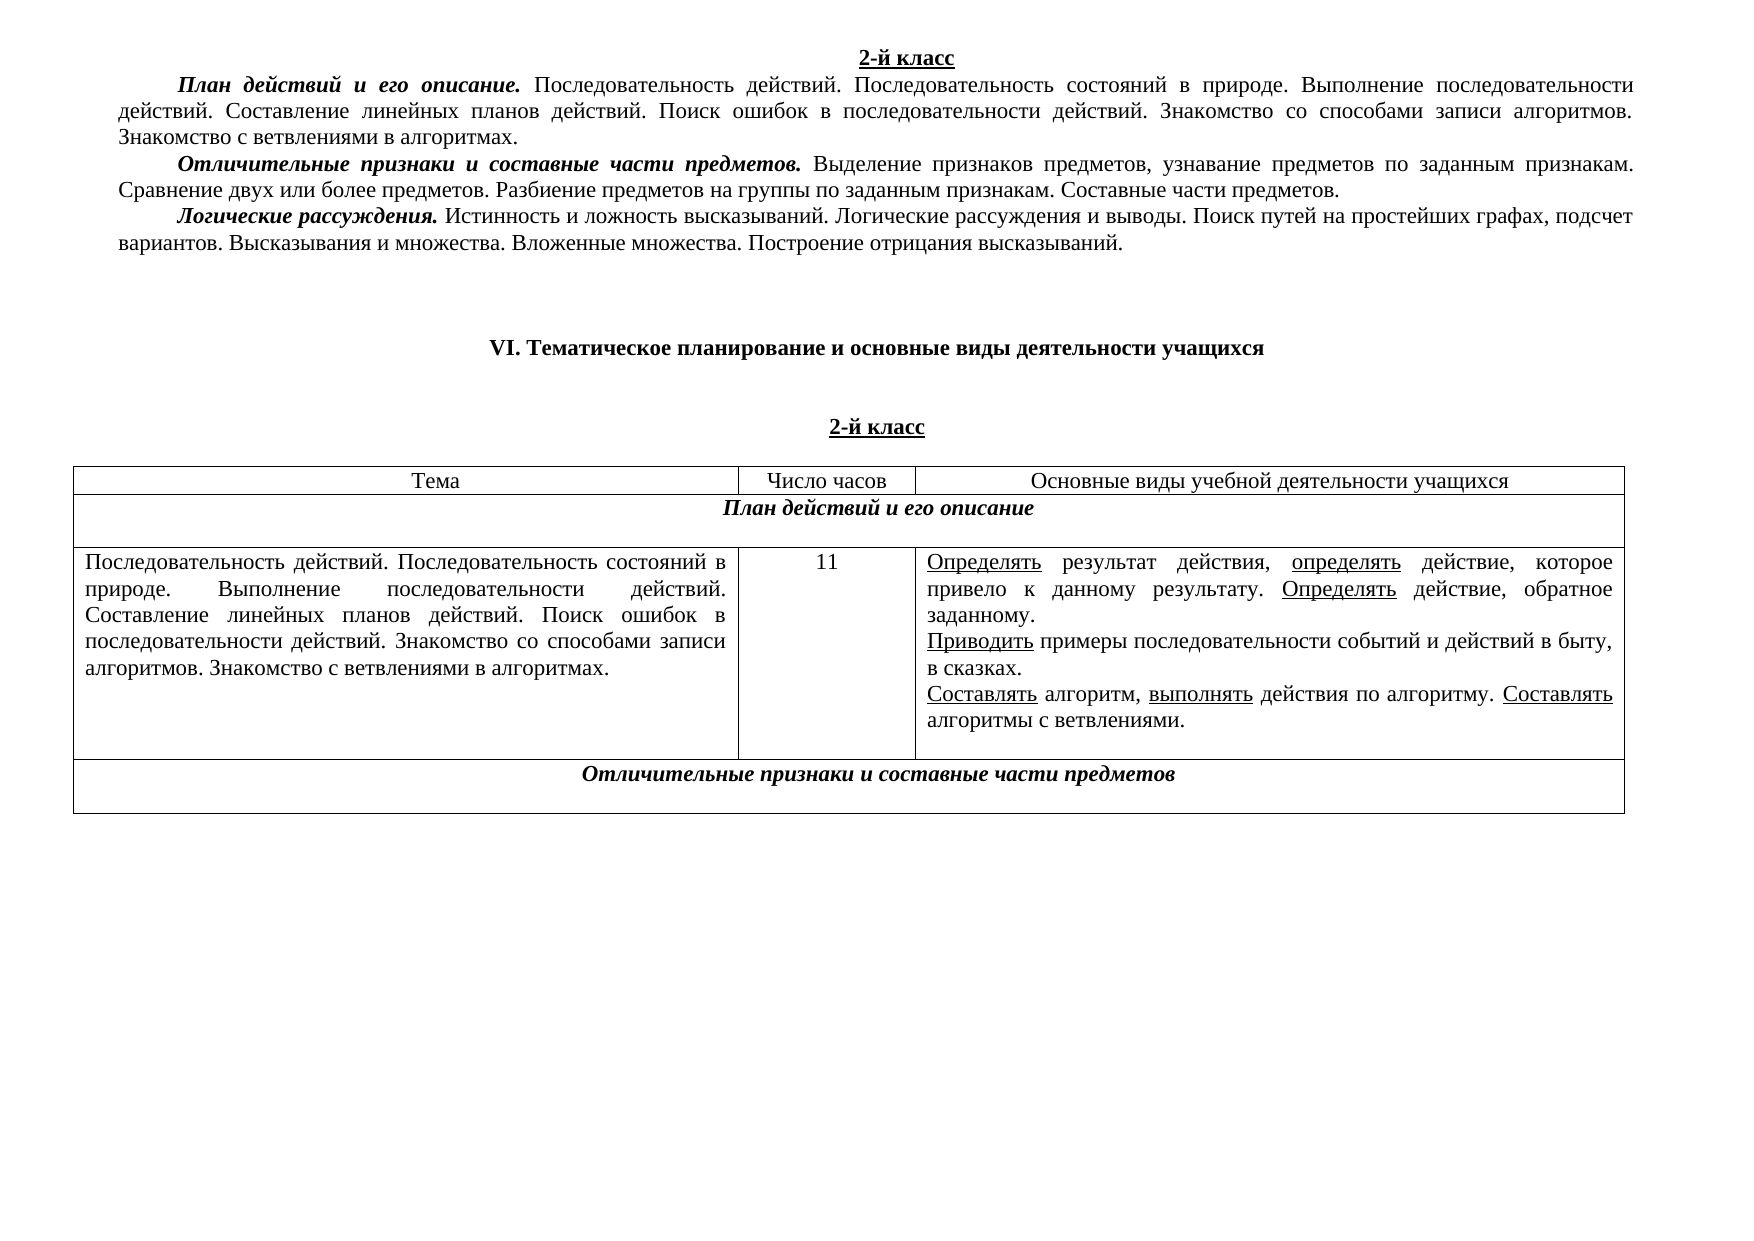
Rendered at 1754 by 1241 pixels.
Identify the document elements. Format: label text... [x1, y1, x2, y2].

text Логические рассуждения. Истинность и ложность высказываний. Логические рассуждения и выводы. Поиск путей на простейших графах, подсчет вариантов. Высказывания и множества. Вложенные множества. Построение отрицания высказываний. [118, 202, 1636, 255]
table_cell 11 [739, 548, 915, 759]
text 2-й класс [118, 44, 1636, 71]
text Отличительные признаки и составные части предметов. Выделение признаков предметов, узнавание предметов по заданным признакам. Сравнение двух или более предметов. Разбиение предметов на группы по заданным признакам. Составные части предметов. [118, 150, 1636, 202]
table_header Основные виды учебной деятельности учащихся [916, 467, 1624, 493]
table_cell План действий и его описание [74, 495, 1624, 547]
table_cell Отличительные признаки и составные части предметов [74, 760, 1624, 813]
table_header Число часов [739, 467, 915, 493]
text План действий и его описание. Последовательность действий. Последовательность состояний в природе. Выполнение последовательности действий. Составление линейных планов действий. Поиск ошибок в последовательности действий. Знакомство со способами записи алгоритмов. Знакомство с ветвлениями в алгоритмах. [118, 71, 1636, 150]
table_cell Последовательность действий. Последовательность состояний в природе. Выполнение последовательности действий. Составление линейных планов действий. Поиск ошибок в последовательности действий. Знакомство со способами записи алгоритмов. Знакомство с ветвлениями в алгоритмах. [74, 548, 738, 759]
table_cell Определять результат действия, определять действие, которое привело к данному результату. Определять действие, обратное заданному. Приводить примеры последовательности событий и действий в быту, в сказках. Составлять алгоритм, выполнять действия по алгоритму. Составлять алгоритмы с ветвлениями. [916, 548, 1624, 759]
text VI. Тематическое планирование и основные виды деятельности учащихся [118, 334, 1636, 361]
text 2-й класс [118, 413, 1636, 440]
table_header Тема [74, 467, 738, 493]
